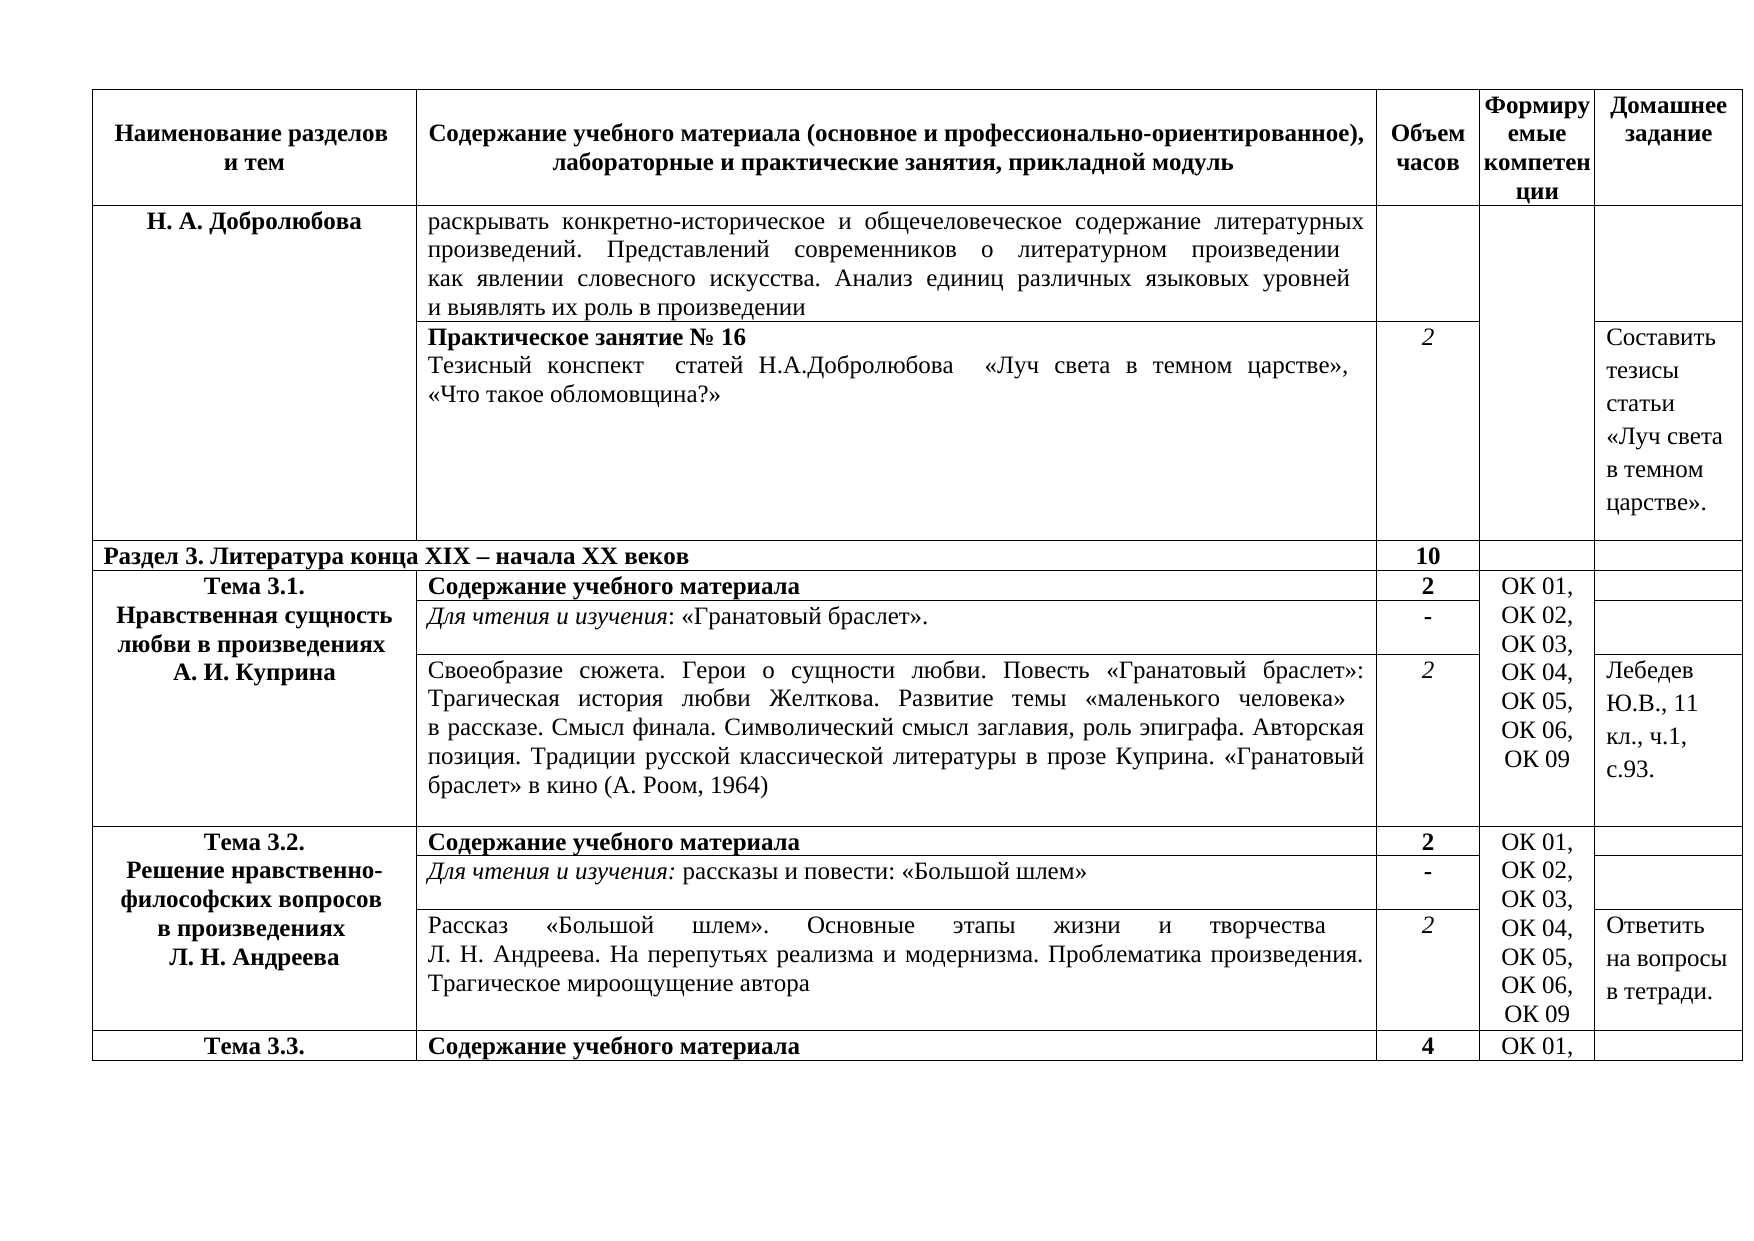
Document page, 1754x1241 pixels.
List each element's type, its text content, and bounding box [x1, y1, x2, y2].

table_cell Своеобразие сюжета. Герои о сущности любви. Повесть «Гранатовый браслет»: Трагическая история любви Желткова. Развитие темы «маленького человека» в рассказе. Смысл финала. Символический смысл заглавия, роль эпиграфа. Авторская позиция. Традиции русской классической литературы в прозе Куприна. «Гранатовый браслет» в кино (А. Роом, 1964) [417, 655, 1376, 826]
table_cell Лебедев Ю.В., 11 кл., ч.1, с.93. [1595, 655, 1742, 826]
table_cell 2 [1377, 910, 1479, 1030]
table_cell Раздел 3. Литература конца XIX – начала XX веков [93, 541, 1376, 570]
table_cell Рассказ «Большой шлем». Основные этапы жизни и творчества Л. Н. Андреева. На перепутьях реализма и модернизма. Проблематика произведения. Трагическое мироощущение автора [417, 910, 1376, 1030]
table_cell 10 [1377, 541, 1479, 570]
table_cell 2 [1377, 827, 1479, 855]
table_cell - [1377, 206, 1479, 321]
table_cell Тема 3.1. Нравственная сущность любви в произведениях А. И. Куприна [93, 571, 416, 826]
table_cell Составить тезисы статьи «Луч света в темном царстве». [1595, 322, 1742, 540]
table_cell ОК 01, ОК 02, ОК 03, ОК 04, ОК 05, ОК 06, ОК 09 [1480, 1031, 1594, 1059]
table_cell Содержание учебного материала [417, 827, 1376, 855]
table_header Наименование разделов и тем [93, 90, 416, 205]
table_cell 2 [1377, 571, 1479, 600]
table_cell [1595, 206, 1742, 321]
table_cell Ответить на вопросы в тетради. [1595, 910, 1742, 1030]
table_cell Для чтения и изучения: рассказы и повести: «Большой шлем» [417, 856, 1376, 909]
table_cell [1595, 541, 1742, 570]
table_cell - [1377, 856, 1479, 909]
table_cell Практическое занятие № 16 Тезисный конспект статей Н.А.Добролюбова «Луч света в темном царстве», «Что такое обломовщина?» [417, 322, 1376, 540]
table_cell ОК 01, ОК 02, ОК 03, ОК 04, ОК 05, ОК 06, ОК 09 [1480, 827, 1594, 1030]
table_header Объем часов [1377, 90, 1479, 205]
table_cell [1595, 601, 1742, 654]
table_cell Тема 3.2. Решение нравственно-философских вопросов в произведениях Л. Н. Андреева [93, 827, 416, 1030]
table_cell Содержание учебного материала [417, 571, 1376, 600]
table_cell 4 [1377, 1031, 1479, 1059]
table_cell [1595, 1031, 1742, 1059]
table_header Содержание учебного материала (основное и профессионально-ориентированное), лабораторные и практические занятия, прикладной модуль [417, 90, 1376, 205]
table_cell - [1377, 601, 1479, 654]
table_header Домашнее задание [1595, 90, 1742, 205]
table_cell ОК 01, ОК 02, ОК 03, ОК 04, ОК 05, ОК 06, ОК 09 [1480, 571, 1594, 826]
table_cell 2 [1377, 655, 1479, 826]
table_cell [1595, 571, 1742, 600]
table_header Формируемые компетенции [1480, 90, 1594, 205]
table_cell [1595, 856, 1742, 909]
table_cell 2 [1377, 322, 1479, 540]
table_cell [1595, 827, 1742, 855]
table_cell [1480, 541, 1594, 570]
table_cell Тема 3.3. Романтические произведения М. А. Горького. Авторская позиция в социальной пьесе «На дне» [93, 1031, 416, 1059]
table_cell Для чтения и изучения: «Гранатовый браслет». [417, 601, 1376, 654]
table_cell Содержание учебного материала [417, 1031, 1376, 1059]
